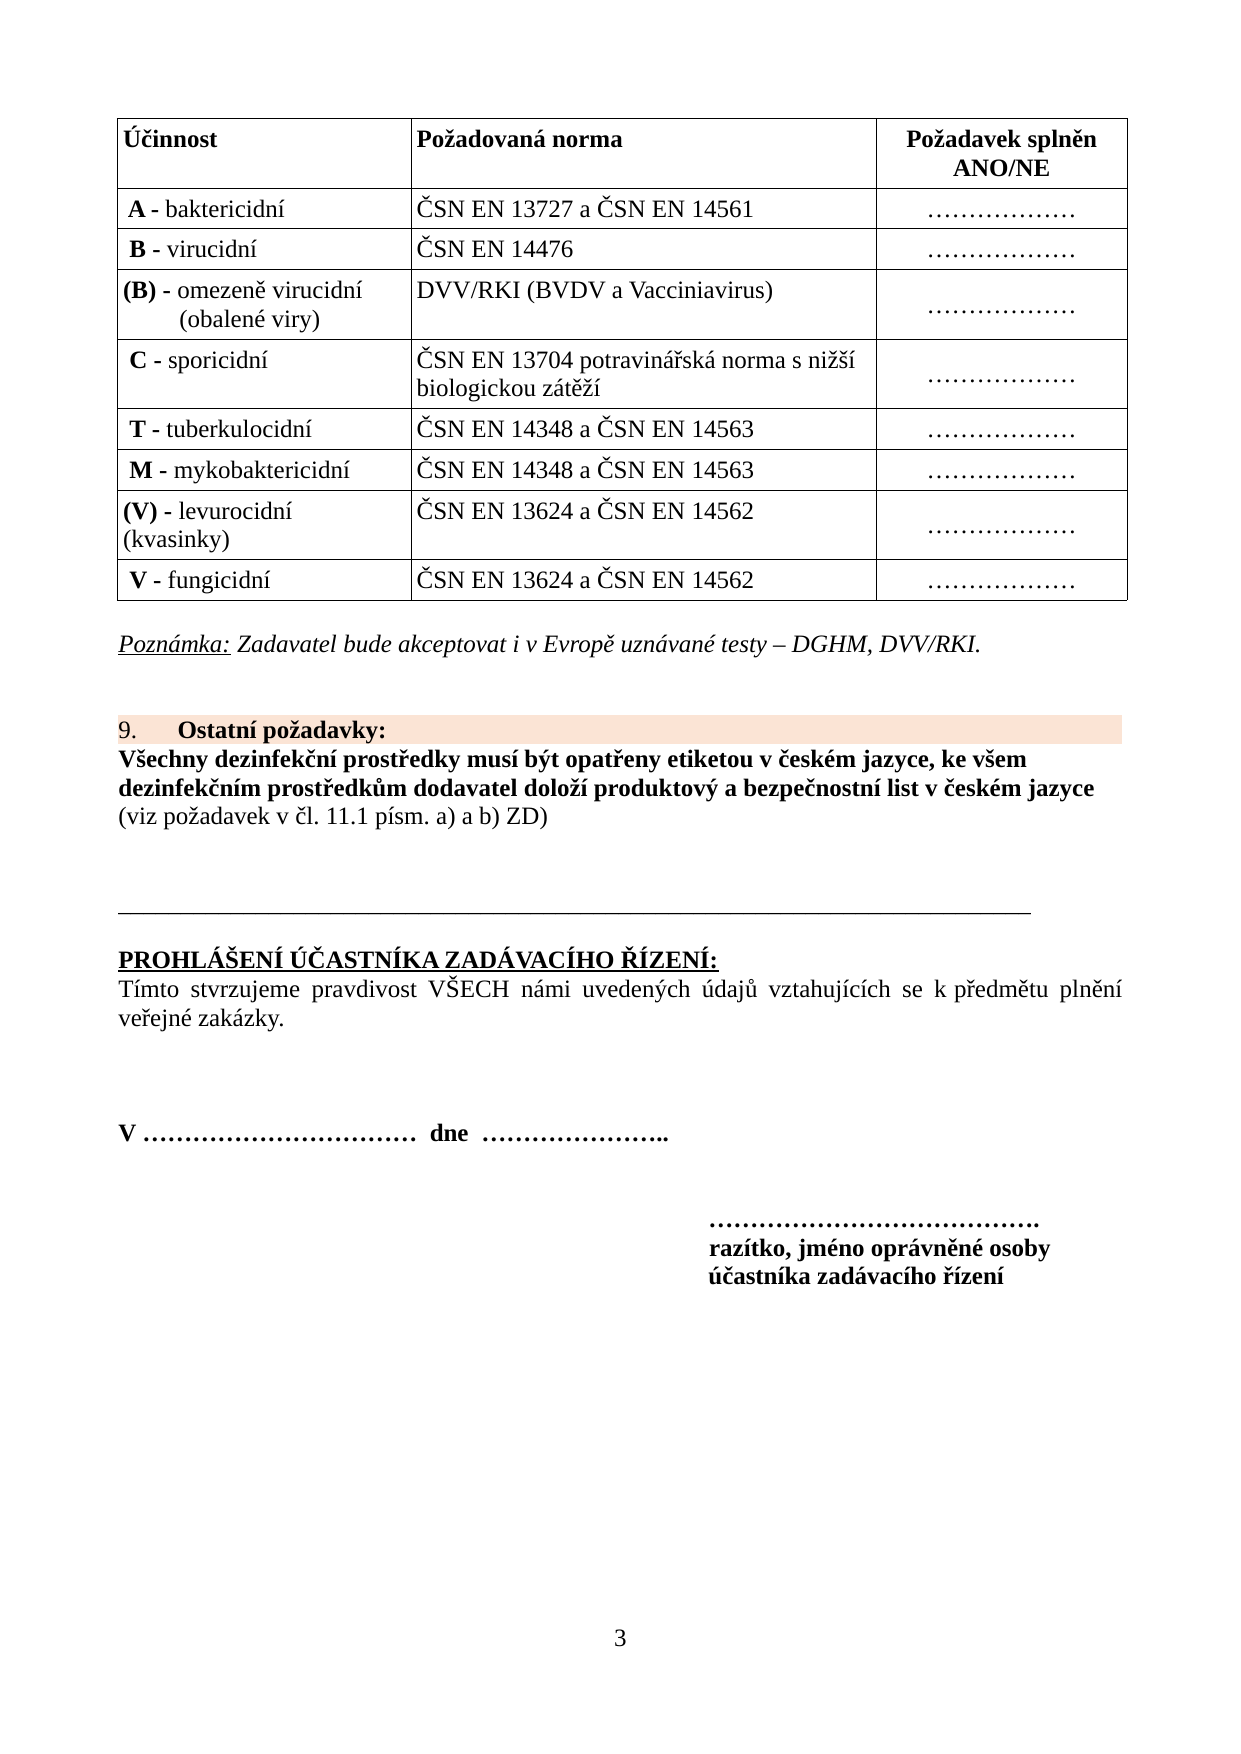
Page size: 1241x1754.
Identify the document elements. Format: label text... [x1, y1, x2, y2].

table_cell ČSN EN ČSN EN 14562 [412, 560, 876, 600]
text razítko, jméno oprávněné osoby [118, 1233, 1122, 1261]
table_header Požadavek splněn ANO/NE [877, 119, 1127, 188]
table_cell (V) - levurocidní (kvasinky) [118, 491, 411, 559]
table_cell (B) - omezeně virucidní (obalené viry) [118, 270, 411, 338]
table_cell ……………… [877, 491, 1127, 559]
table_cell ČSN EN ČSN EN 14563 [412, 409, 876, 449]
table_cell ……………… [877, 229, 1127, 269]
table_cell ČSN EN ČSN EN 14561 [412, 189, 876, 228]
table_cell ČSN EN ČSN EN 14563 [412, 450, 876, 489]
table_header Požadovaná norma [412, 119, 876, 188]
table_cell ……………… [877, 450, 1127, 489]
table_cell B - virucidní [118, 229, 411, 269]
table_cell T - tuberkulocidní [118, 409, 411, 449]
table_cell ……………… [877, 270, 1127, 338]
table_cell V - fungicidní [118, 560, 411, 600]
text V …………………………… dne ………………….. [118, 1118, 1122, 1146]
text účastníka zadávacího řízení [634, 1261, 1122, 1290]
text Všechny dezinfekční prostředky musí být opatřeny etiketou v českém jazyce, ke všem dezinfekčním prostředkům dodavatel doloží produktový a bezpečnostní list v českém jazyce (viz požadavek v čl. 11.1 písm. a) a b) ZD) [118, 744, 1122, 830]
text Tímto stvrzujeme pravdivost VŠECH námi uvedených údajů vztahujících se k předmětu plnění veřejné zakázky. [118, 974, 1122, 1031]
table_cell A - baktericidní [118, 189, 411, 228]
table_cell ……………… [877, 340, 1127, 408]
list Ostatní požadavky: [118, 715, 1122, 744]
text PROHLÁŠENÍ ÚČASTNÍKA ZADÁVACÍHO ŘÍZENÍ: [118, 945, 1122, 974]
text Poznámka: Zadavatel bude akceptovat i v Evropě uznávané testy – DGHM, DVV/RKI. [118, 629, 1122, 658]
text _________________________________________________________________________ [118, 888, 1122, 916]
table_cell C - sporicidní [118, 340, 411, 408]
text …………………………………. [634, 1204, 1122, 1233]
table_cell ČSN EN 14476 [412, 229, 876, 269]
table_cell ČSN EN 13704 potravinářská norma s nižší biologickou zátěží [412, 340, 876, 408]
table_header Účinnost [118, 119, 411, 188]
table_cell M - mykobaktericidní [118, 450, 411, 489]
table_cell ……………… [877, 560, 1127, 600]
table_cell ……………… [877, 189, 1127, 228]
table_cell ……………… [877, 409, 1127, 449]
table_cell ČSN EN ČSN EN 14562 [412, 491, 876, 559]
table_cell DVV/RKI (BVDV a Vacciniavirus) [412, 270, 876, 338]
